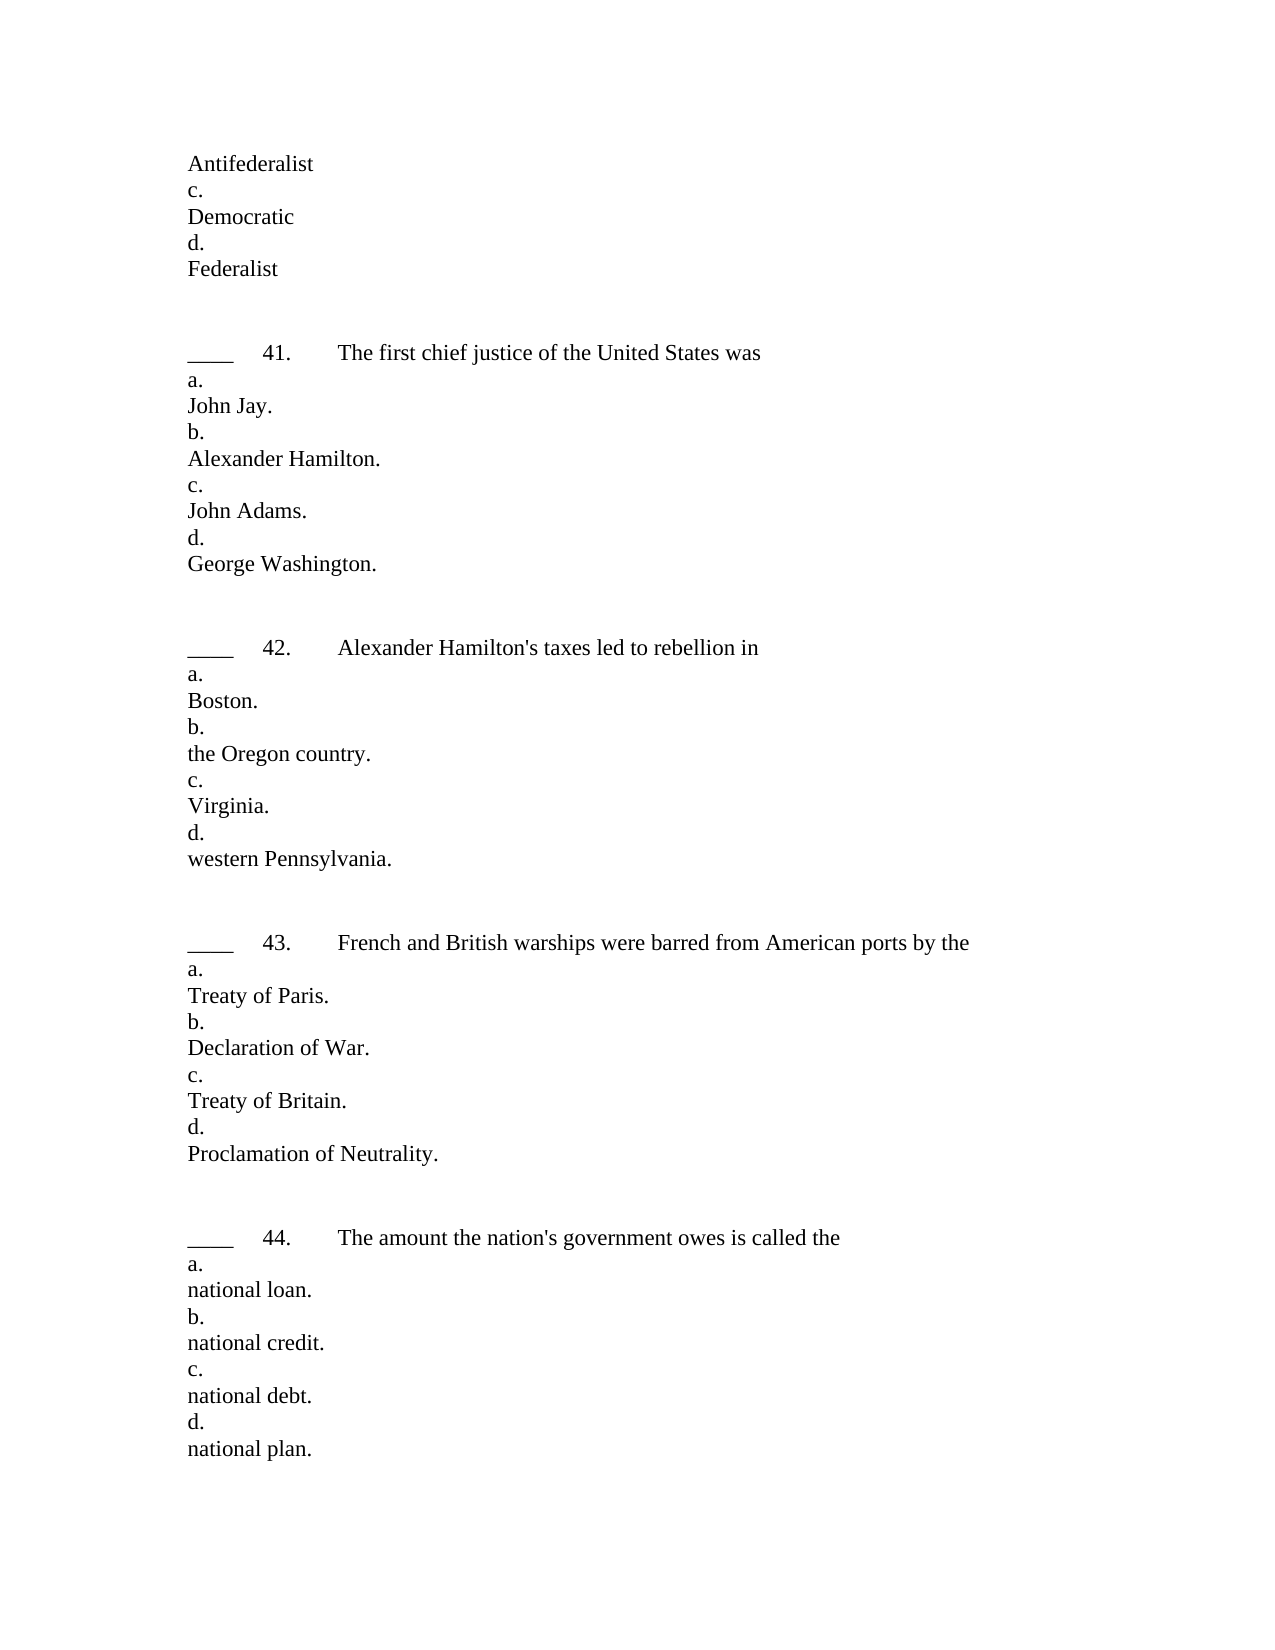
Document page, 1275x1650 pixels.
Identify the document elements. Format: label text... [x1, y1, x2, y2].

text national debt. [187, 1382, 1200, 1408]
text a. [187, 366, 1200, 392]
text c. [187, 1356, 1200, 1382]
text Boston. [187, 687, 1200, 713]
text c. [187, 471, 1200, 497]
text Proclamation of Neutrality. [187, 1140, 1200, 1166]
text national loan. [187, 1276, 1200, 1303]
text b. [187, 418, 1200, 445]
text a. [187, 1250, 1200, 1276]
text d. [187, 819, 1200, 845]
text Democratic [187, 203, 1200, 229]
text Treaty of Paris. [187, 982, 1200, 1008]
text Declaration of War. [187, 1034, 1200, 1061]
text Virginia. [187, 792, 1200, 819]
text Antifederalist [187, 150, 1200, 176]
text ____ 43. French and British warships were barred from American ports by the [187, 929, 1200, 955]
text c. [187, 1061, 1200, 1087]
text a. [187, 661, 1200, 687]
text ____ 41. The first chief justice of the United States was [187, 339, 1200, 366]
text d. [187, 1408, 1200, 1434]
text Alexander Hamilton. [187, 445, 1200, 471]
text the Oregon country. [187, 739, 1200, 766]
text b. [187, 713, 1200, 739]
text d. [187, 229, 1200, 255]
text John Jay. [187, 392, 1200, 418]
text c. [187, 766, 1200, 792]
text western Pennsylvania. [187, 845, 1200, 871]
text ____ 44. The amount the nation's government owes is called the [187, 1224, 1200, 1250]
text c. [187, 176, 1200, 203]
text b. [187, 1008, 1200, 1034]
text b. [187, 1303, 1200, 1329]
text Treaty of Britain. [187, 1087, 1200, 1113]
text George Washington. [187, 550, 1200, 577]
text d. [187, 524, 1200, 550]
text d. [187, 1113, 1200, 1140]
text John Adams. [187, 497, 1200, 524]
text ____ 42. Alexander Hamilton's taxes led to rebellion in [187, 634, 1200, 661]
text a. [187, 955, 1200, 982]
text Federalist [187, 255, 1200, 282]
text national credit. [187, 1329, 1200, 1356]
text national plan. [187, 1434, 1200, 1461]
